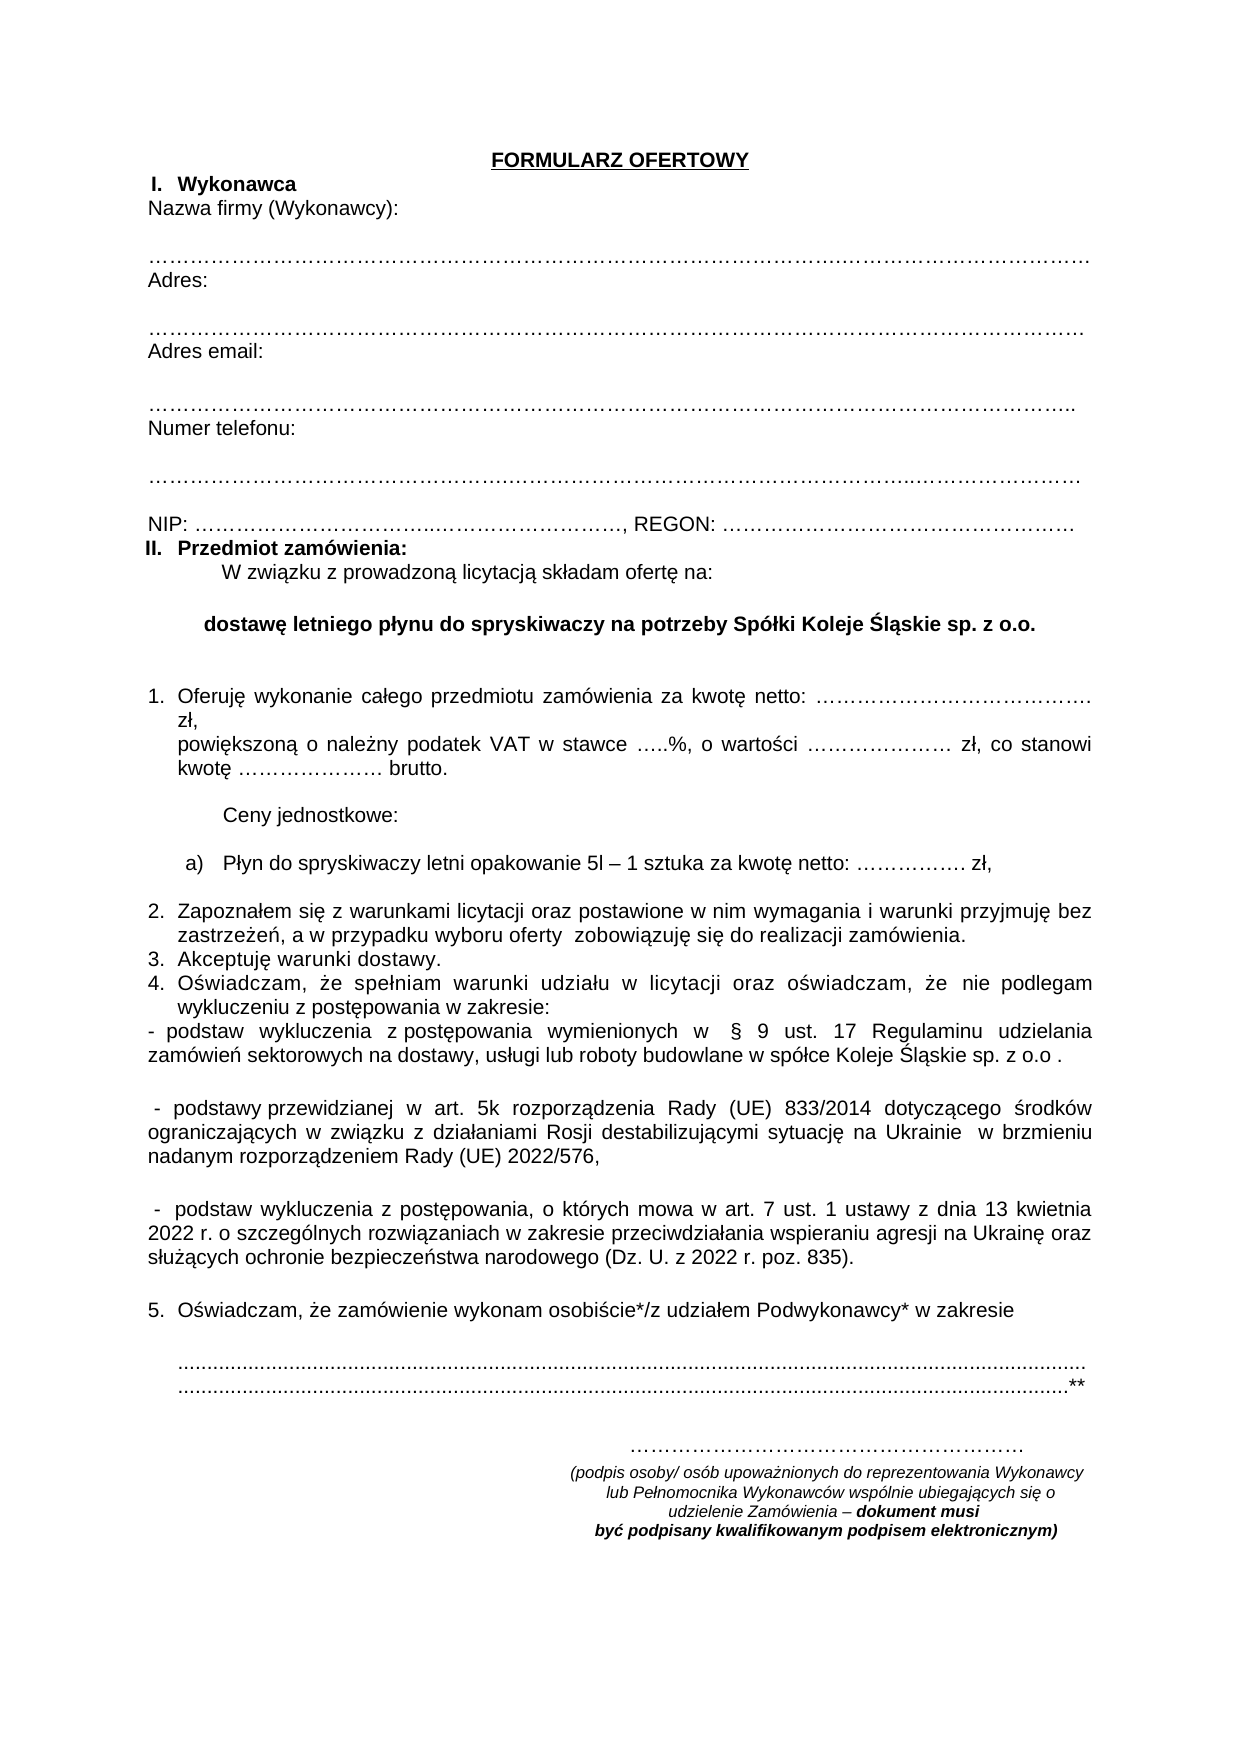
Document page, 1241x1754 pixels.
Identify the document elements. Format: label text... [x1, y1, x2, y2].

list Przedmiot zamówienia: [162, 536, 1093, 560]
list Zapoznałem się z warunkami licytacji oraz postawione w nim wymagania i warunki przyjmuję bez zastrzeżeń, a w przypadku wyboru oferty zobowiązuję się do realizacji zamówienia. [148, 899, 1093, 947]
list ...................................................................................................................................................................................................................................................................................................................** [148, 1322, 1093, 1398]
text ……………………………………………………………………………………………………………………… [148, 315, 1093, 339]
text …………………………………………….…………………………………………………..…………………… [148, 464, 1093, 488]
text W związku z prowadzoną licytacją składam ofertę na: [221, 560, 1093, 584]
list Wykonawca [162, 172, 1093, 196]
list Oferuję wykonanie całego przedmiotu zamówienia za kwotę netto: …………………………………. zł, [148, 683, 1093, 731]
text - podstaw wykluczenia z postępowania wymienionych w § 9 ust. 17 Regulaminu udzielania zamówień sektorowych na dostawy, usługi lub roboty budowlane w spółce Koleje Śląskie sp. z o.o . [148, 1019, 1093, 1067]
text (podpis osoby/ osób upoważnionych do reprezentowania Wykonawcy lub Pełnomocnika Wykonawców wspólnie ubiegających się o udzielenie Zamówienia – dokument musi być podpisany kwalifikowanym podpisem elektronicznym) [561, 1463, 1093, 1540]
list Oświadczam, że zamówienie wykonam osobiście*/z udziałem Podwykonawcy* w zakresie [148, 1298, 1093, 1322]
text Adres: [148, 267, 1093, 291]
list dostawę letniego płynu do spryskiwaczy na potrzeby Spółki Koleje Śląskie sp. z o.o. [148, 612, 1093, 636]
text NIP: ……………………………..………………………, REGON: …………………………………………… [148, 512, 1093, 536]
text - podstawy przewidzianej w art. 5k rozporządzenia Rady (UE) 833/2014 dotyczącego środków ograniczających w związku z działaniami Rosji destabilizującymi sytuację na Ukrainie w brzmieniu nadanym rozporządzeniem Rady (UE) 2022/576, [148, 1096, 1093, 1168]
list Akceptuję warunki dostawy. [148, 947, 1093, 971]
text Nazwa firmy (Wykonawcy): [148, 196, 1093, 219]
list Ceny jednostkowe: [223, 803, 1093, 827]
text FORMULARZ OFERTOWY [148, 148, 1093, 172]
text - podstaw wykluczenia z postępowania, o których mowa w art. 7 ust. 1 ustawy z dnia 13 kwietnia 2022 r. o szczególnych rozwiązaniach w zakresie przeciwdziałania wspieraniu agresji na Ukrainę oraz służących ochronie bezpieczeństwa narodowego (Dz. U. z 2022 r. poz. 835). [148, 1197, 1093, 1269]
text Numer telefonu: [148, 416, 1093, 440]
list Oświadczam, że spełniam warunki udziału w licytacji oraz oświadczam, że nie podlegam wykluczeniu z postępowania w zakresie: [148, 971, 1093, 1019]
text ………………………………………………… [561, 1433, 1093, 1457]
text ……………………………………………………………………………………….……………………………… [148, 243, 1093, 267]
list powiększoną o należny podatek VAT w stawce …..%, o wartości ………………… zł, co stanowi kwotę ………………… brutto. [177, 731, 1093, 779]
text Adres email: [148, 339, 1093, 392]
text …………………………………………………………………………………………………………………….. [148, 392, 1093, 416]
list Płyn do spryskiwaczy letni opakowanie 5l – 1 sztuka za kwotę netto: ……………. zł, [185, 851, 1093, 875]
